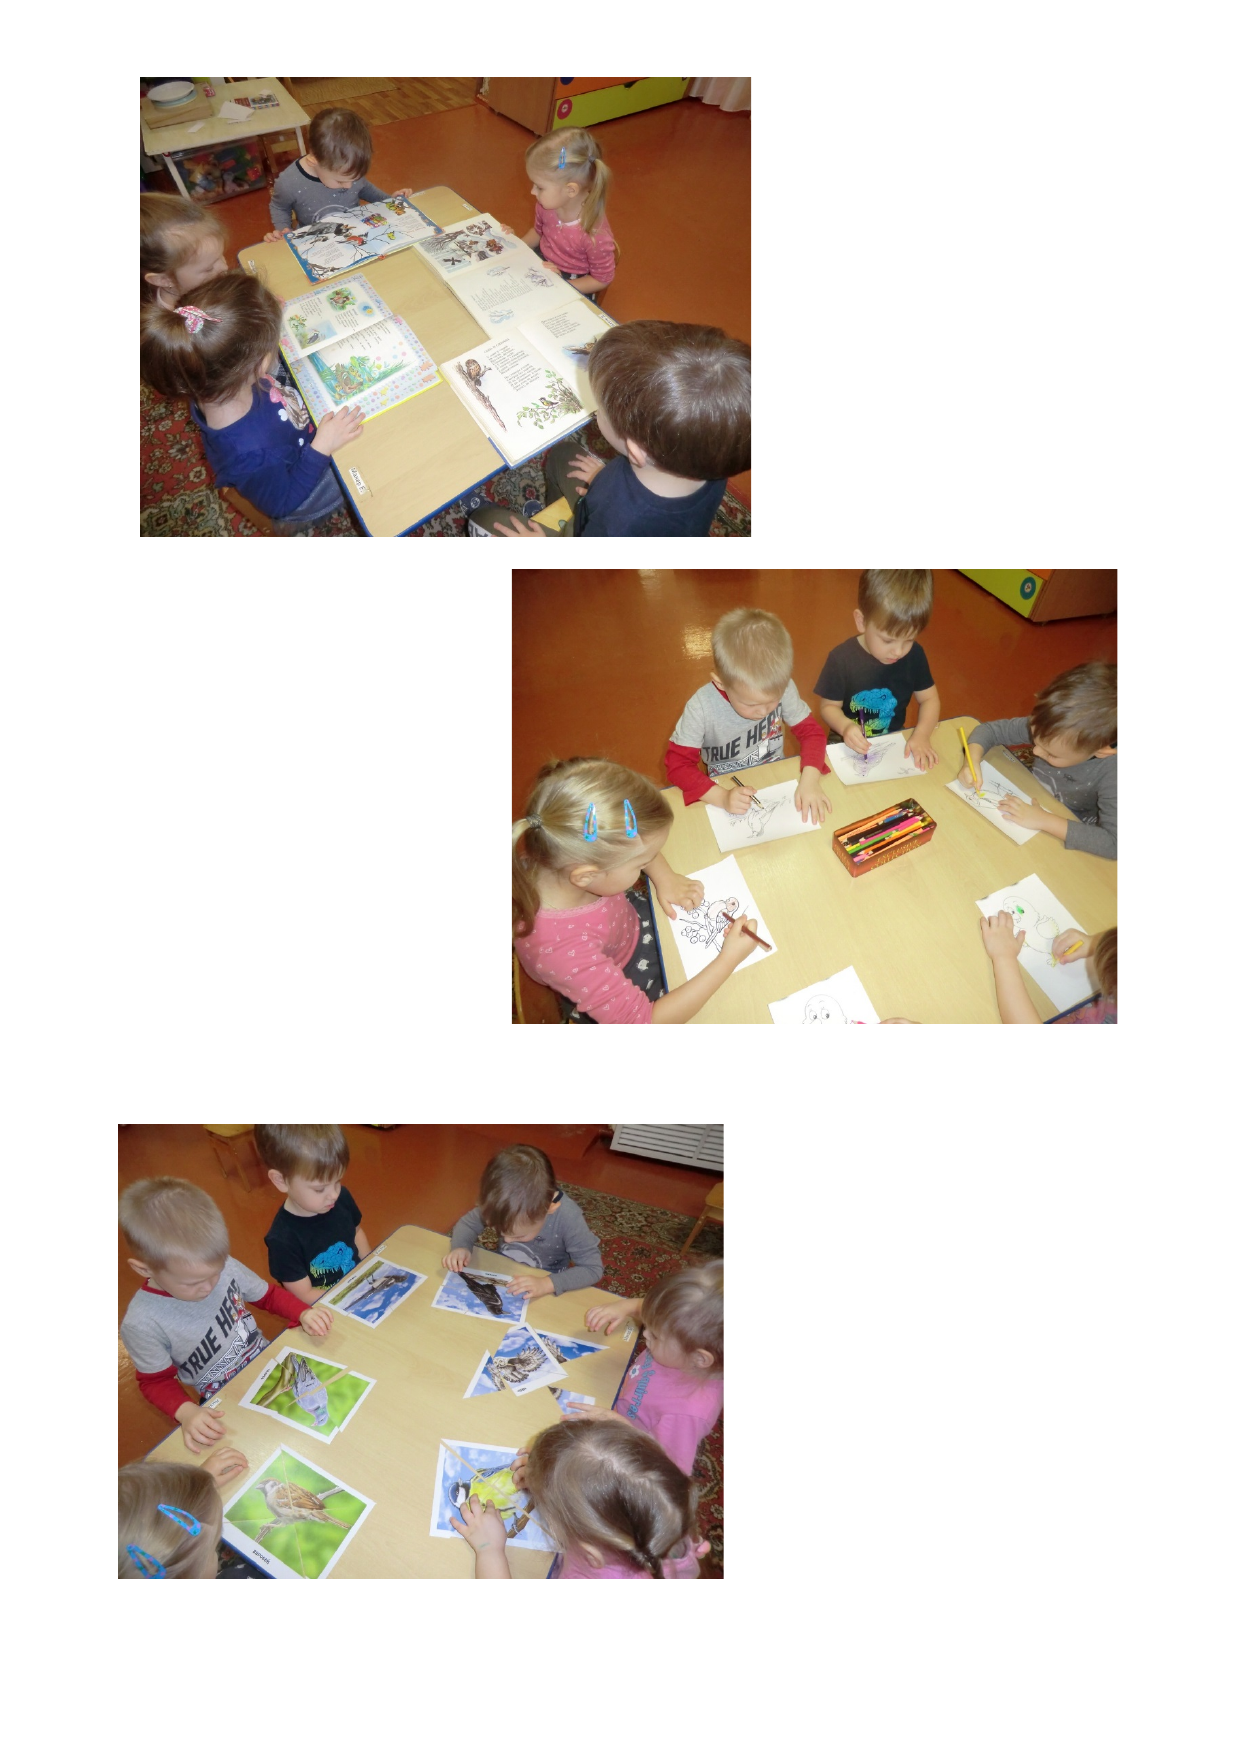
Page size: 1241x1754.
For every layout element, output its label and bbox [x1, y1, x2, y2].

picture [118, 1124, 724, 1579]
picture [140, 77, 752, 537]
picture [511, 569, 1118, 1024]
